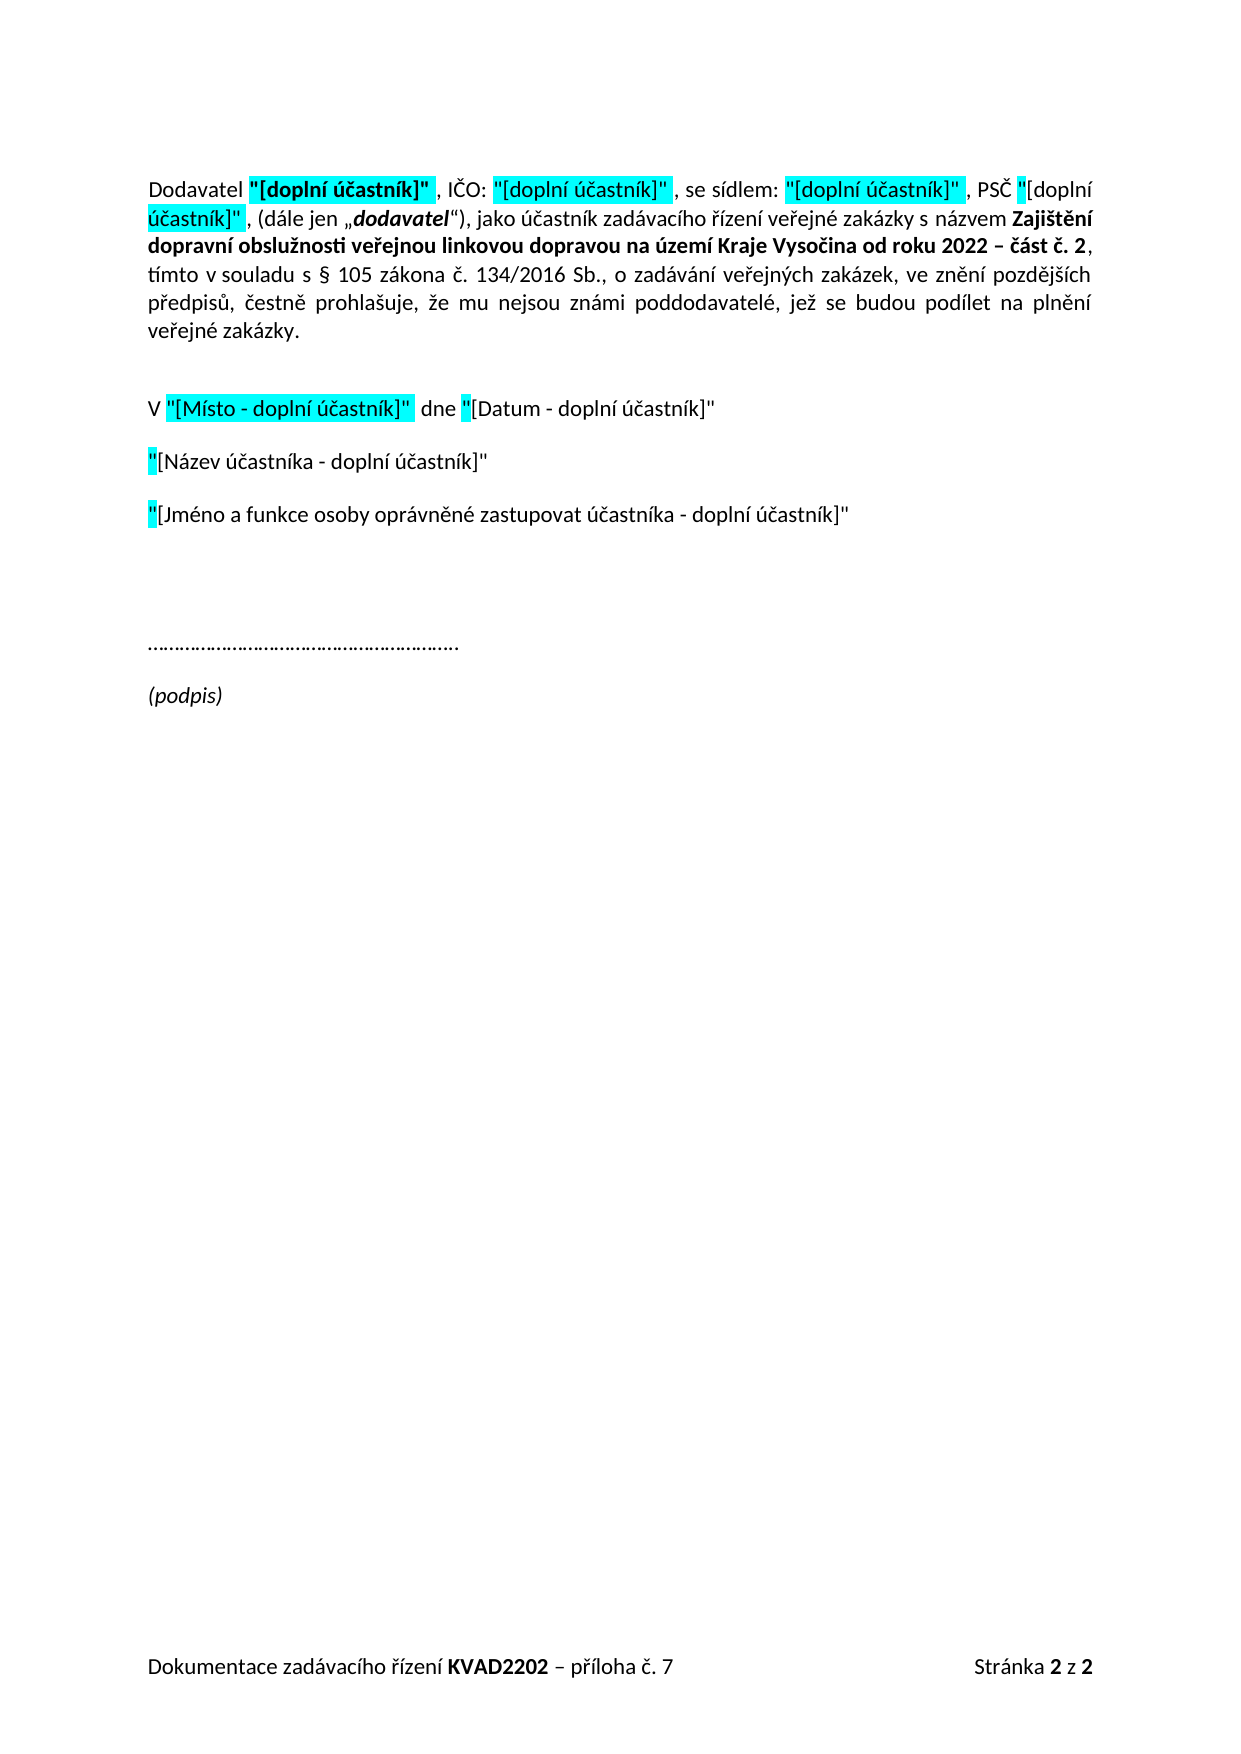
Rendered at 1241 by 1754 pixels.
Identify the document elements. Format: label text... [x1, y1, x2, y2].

text ………………………………………………….. [148, 628, 1093, 656]
text V dne [148, 394, 166, 422]
text V dne [471, 394, 1093, 422]
text V dne [415, 394, 461, 422]
text (podpis) [148, 681, 1093, 709]
text Dodavatel , IČO: , se sídlem: , PSČ , (dále jen „dodavatel“), jako účastník zadávacího řízení veřejné zakázky s názvem Zajištění dopravní obslužnosti veřejnou linkovou dopravou na území Kraje Vysočina od roku 2022 – část č. 2, tímto v souladu s § 105 zákona č. 134/2016 Sb., o zadávání veřejných zakázek, ve znění pozdějších předpisů, čestně prohlašuje, že mu nejsou známi poddodavatelé, jež se budou podílet na plnění veřejné zakázky. [148, 176, 1093, 344]
